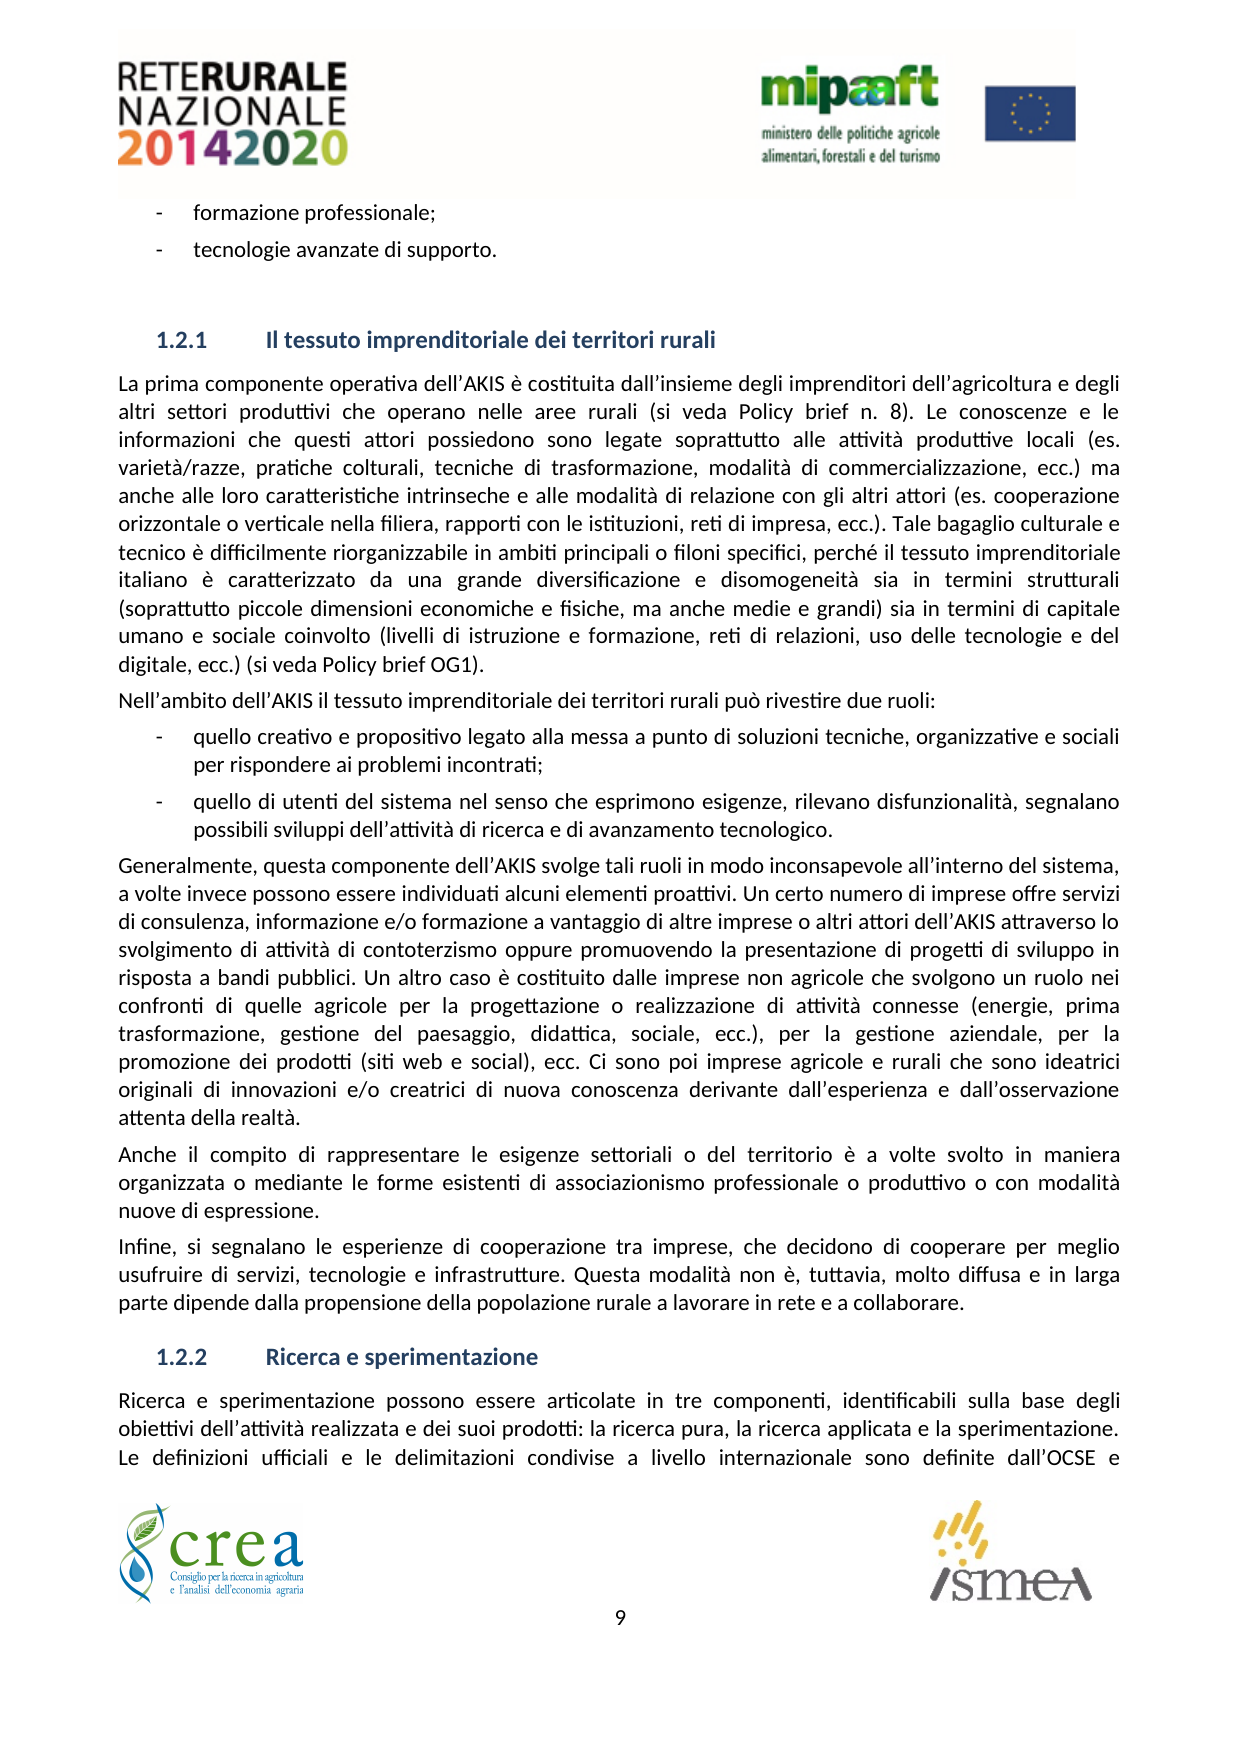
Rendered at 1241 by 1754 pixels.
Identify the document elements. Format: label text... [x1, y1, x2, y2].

text Infine, si segnalano le esperienze di cooperazione tra imprese, che decidono di cooperare per meglio usufruire di servizi, tecnologie e infrastrutture. Questa modalità non è, tuttavia, molto diffusa e in larga parte dipende dalla propensione della popolazione rurale a lavorare in rete e a collaborare. [118, 1232, 1122, 1316]
subtitle Ricerca e sperimentazione [156, 1341, 1122, 1372]
text Generalmente, questa componente dell’AKIS svolge tali ruoli in modo inconsapevole all’interno del sistema, a volte invece possono essere individuati alcuni elementi proattivi. Un certo numero di imprese offre servizi di consulenza, informazione e/o formazione a vantaggio di altre imprese o altri attori dell’AKIS attraverso lo svolgimento di attività di contoterzismo oppure promuovendo la presentazione di progetti di sviluppo in risposta a bandi pubblici. Un altro caso è costituito dalle imprese non agricole che svolgono un ruolo nei confronti di quelle agricole per la progettazione o realizzazione di attività connesse (energie, prima trasformazione, gestione del paesaggio, didattica, sociale, ecc.), per la gestione aziendale, per la promozione dei prodotti (siti web e social), ecc. Ci sono poi imprese agricole e rurali che sono ideatrici originali di innovazioni e/o creatrici di nuova conoscenza derivante dall’esperienza e dall’osservazione attenta della realtà. [118, 851, 1122, 1131]
subtitle Il tessuto imprenditoriale dei territori rurali [156, 324, 1122, 354]
picture [118, 29, 1076, 199]
text Nell’ambito dell’AKIS il tessuto imprenditoriale dei territori rurali può rivestire due ruoli: [118, 686, 1122, 714]
picture [928, 1500, 1094, 1604]
text La prima componente operativa dell’AKIS è costituita dall’insieme degli imprenditori dell’agricoltura e degli altri settori produttivi che operano nelle aree rurali (si veda Policy brief n. 8). Le conoscenze e le informazioni che questi attori possiedono sono legate soprattutto alle attività produttive locali (es. varietà/razze, pratiche colturali, tecniche di trasformazione, modalità di commercializzazione, ecc.) ma anche alle loro caratteristiche intrinseche e alle modalità di relazione con gli altri attori (es. cooperazione orizzontale o verticale nella filiera, rapporti con le istituzioni, reti di impresa, ecc.). Tale bagaglio culturale e tecnico è difficilmente riorganizzabile in ambiti principali o filoni specifici, perché il tessuto imprenditoriale italiano è caratterizzato da una grande diversificazione e disomogeneità sia in termini strutturali (soprattutto piccole dimensioni economiche e fisiche, ma anche medie e grandi) sia in termini di capitale umano e sociale coinvolto (livelli di istruzione e formazione, reti di relazioni, uso delle tecnologie e del digitale, ecc.) (si veda Policy brief OG1). [118, 369, 1122, 678]
list formazione professionale; [156, 198, 1122, 226]
text Anche il compito di rappresentare le esigenze settoriali o del territorio è a volte svolto in maniera organizzata o mediante le forme esistenti di associazionismo professionale o produttivo o con modalità nuove di espressione. [118, 1140, 1122, 1224]
list quello creativo e propositivo legato alla messa a punto di soluzioni tecniche, organizzative e sociali per rispondere ai problemi incontrati; [156, 722, 1122, 778]
list quello di utenti del sistema nel senso che esprimono esigenze, rilevano disfunzionalità, segnalano possibili sviluppi dell’attività di ricerca e di avanzamento tecnologico. [156, 787, 1122, 843]
picture [118, 1503, 304, 1604]
list tecnologie avanzate di supporto. [156, 235, 1122, 263]
